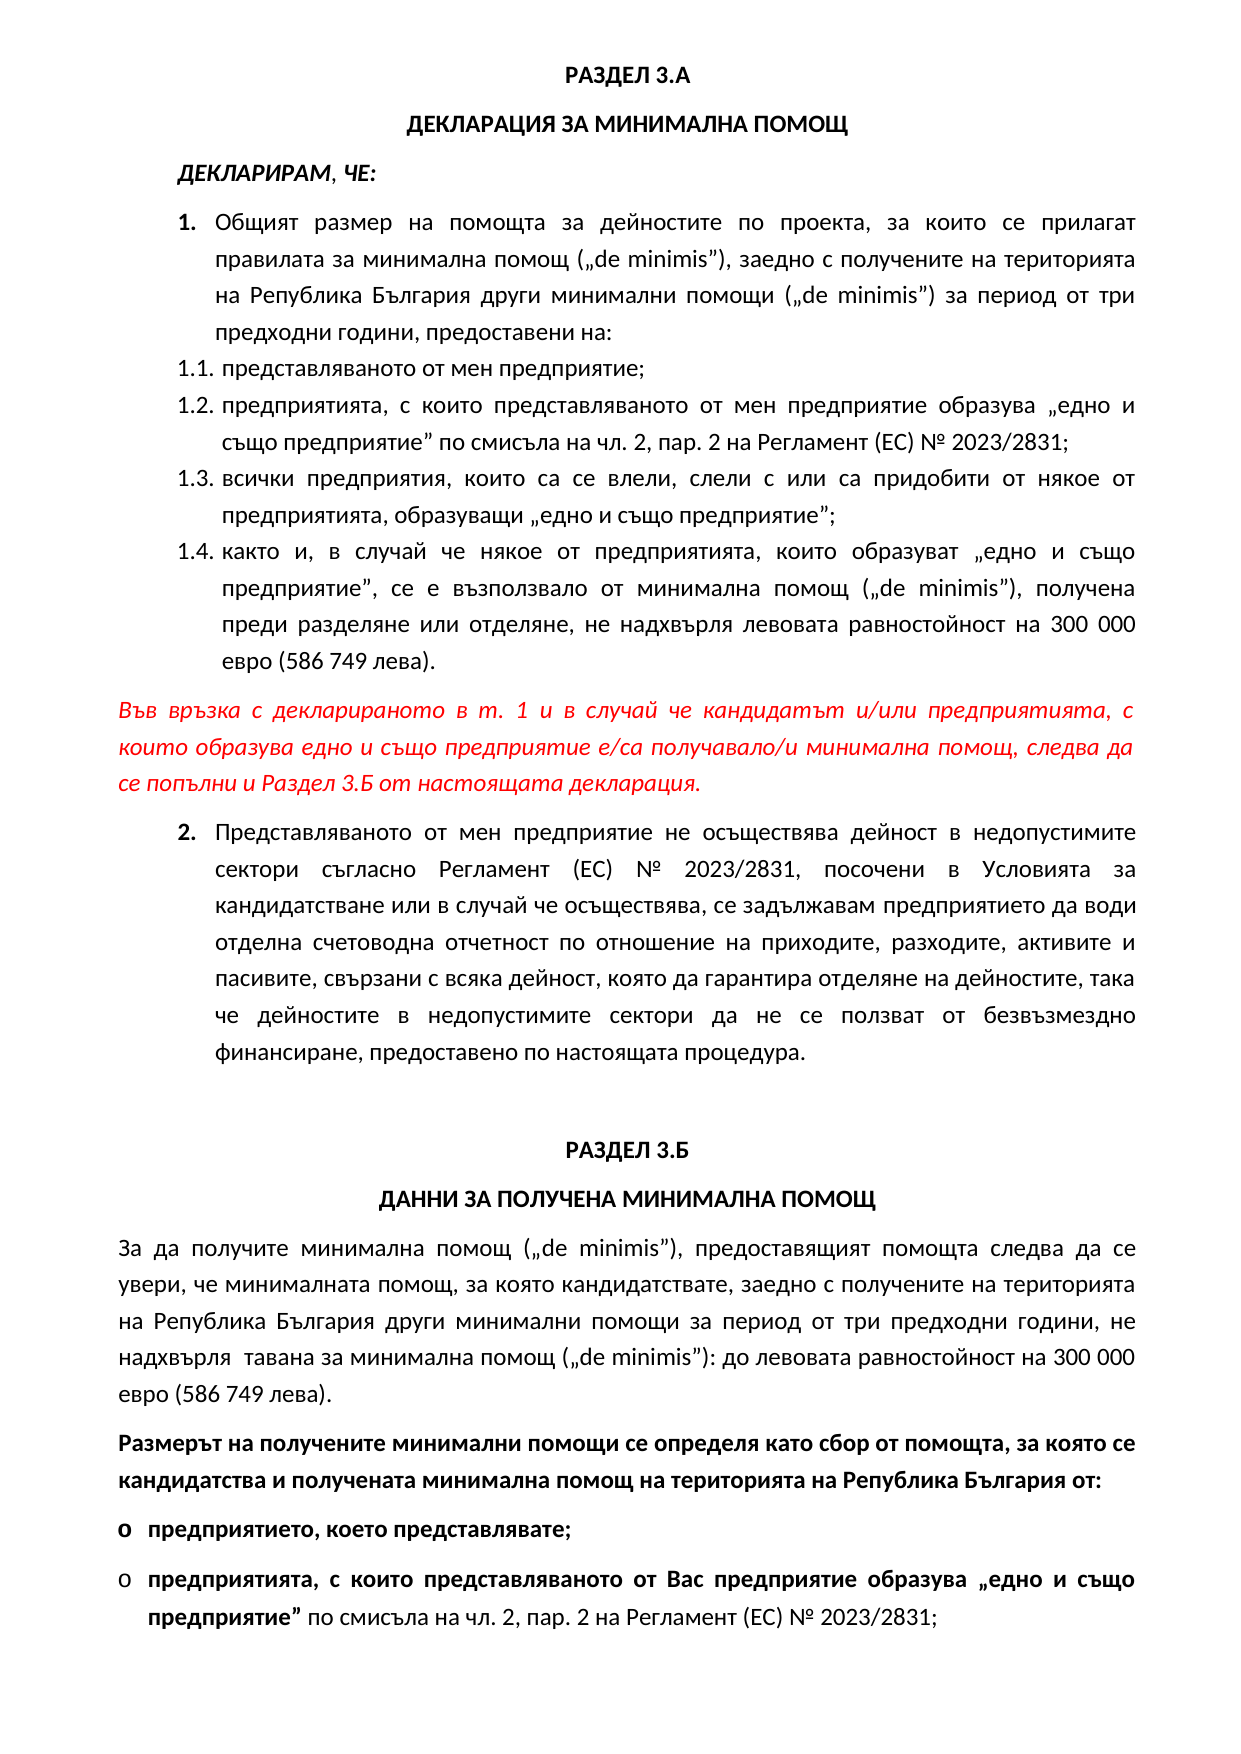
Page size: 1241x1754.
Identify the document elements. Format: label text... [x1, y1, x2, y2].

text ДЕКЛАРИРАМ, ЧЕ: [118, 157, 1137, 188]
list както и, в случай че някое от предприятията, които образуват „едно и също предприятие”, се е възползвало от минимална помощ („de minimis”), получена преди разделяне или отделяне, не надхвърля левовата равностойност на 300 000 евро (586 749 лева). [177, 535, 1137, 676]
text РАЗДЕЛ 3.A [118, 59, 1137, 89]
list всички предприятия, които са се влели, слели с или са придобити от някое от предприятията, образуващи „едно и също предприятие”; [177, 462, 1137, 529]
text За да получите минимална помощ („de minimis”), предоставящият помощта следва да се увери, че минималната помощ, за която кандидатствате, заедно с получените на територията на Република България други минимални помощи за период от три предходни години, не надхвърля тавана за минимална помощ („de minimis”): до левовата равностойност на 300 000 евро (586 749 лева). [118, 1232, 1137, 1409]
text Размерът на получените минимални помощи се определя като сбор от помощта, за която се кандидатства и получената минимална помощ на територията на Република България от: [118, 1427, 1137, 1494]
list предприятията, с които представляваното от Вас предприятие образува „едно и също предприятие” по смисъла на чл. 2, пар. 2 на Регламент (ЕС) № 2023/2831; [117, 1563, 1137, 1632]
list Представляваното от мен предприятие не осъществява дейност в недопустимите сектори съгласно Регламент (ЕС) № 2023/2831, посочени в Условията за кандидатстване или в случай че осъществява, се задължавам предприятието да води отделна счетоводна отчетност по отношение на приходите, разходите, активите и пасивите, свързани с всяка дейност, която да гарантира отделяне на дейностите, така че дейностите в недопустимите сектори да не се ползват от безвъзмездно финансиране, предоставено по настоящата процедура. [177, 816, 1137, 1066]
text ДЕКЛАРАЦИЯ ЗА МИНИМАЛНА ПОМОЩ [118, 108, 1137, 139]
list представляваното от мен предприятие; [177, 352, 1137, 383]
list Общият размер на помощта за дейностите по проекта, за които се прилагат правилата за минимална помощ („de minimis”), заедно с получените на територията на Република България други минимални помощи („de minimis”) за период от три предходни години, предоставени на: [177, 206, 1137, 346]
text РАЗДЕЛ 3.Б [118, 1134, 1137, 1164]
text Във връзка с декларираното в т. 1 и в случай че кандидатът и/или предприятията, с които образува едно и също предприятие е/са получавало/и минимална помощ, следва да се попълни и Раздел 3.Б от настоящата декларация. [118, 694, 1137, 798]
list предприятието, което представлявате; [117, 1513, 1137, 1544]
text ДАННИ ЗА ПОЛУЧЕНА МИНИМАЛНА ПОМОЩ [118, 1183, 1137, 1213]
list предприятията, с които представляваното от мен предприятие образува „едно и също предприятие” по смисъла на чл. 2, пар. 2 на Регламент (ЕС) № 2023/2831; [177, 389, 1137, 456]
